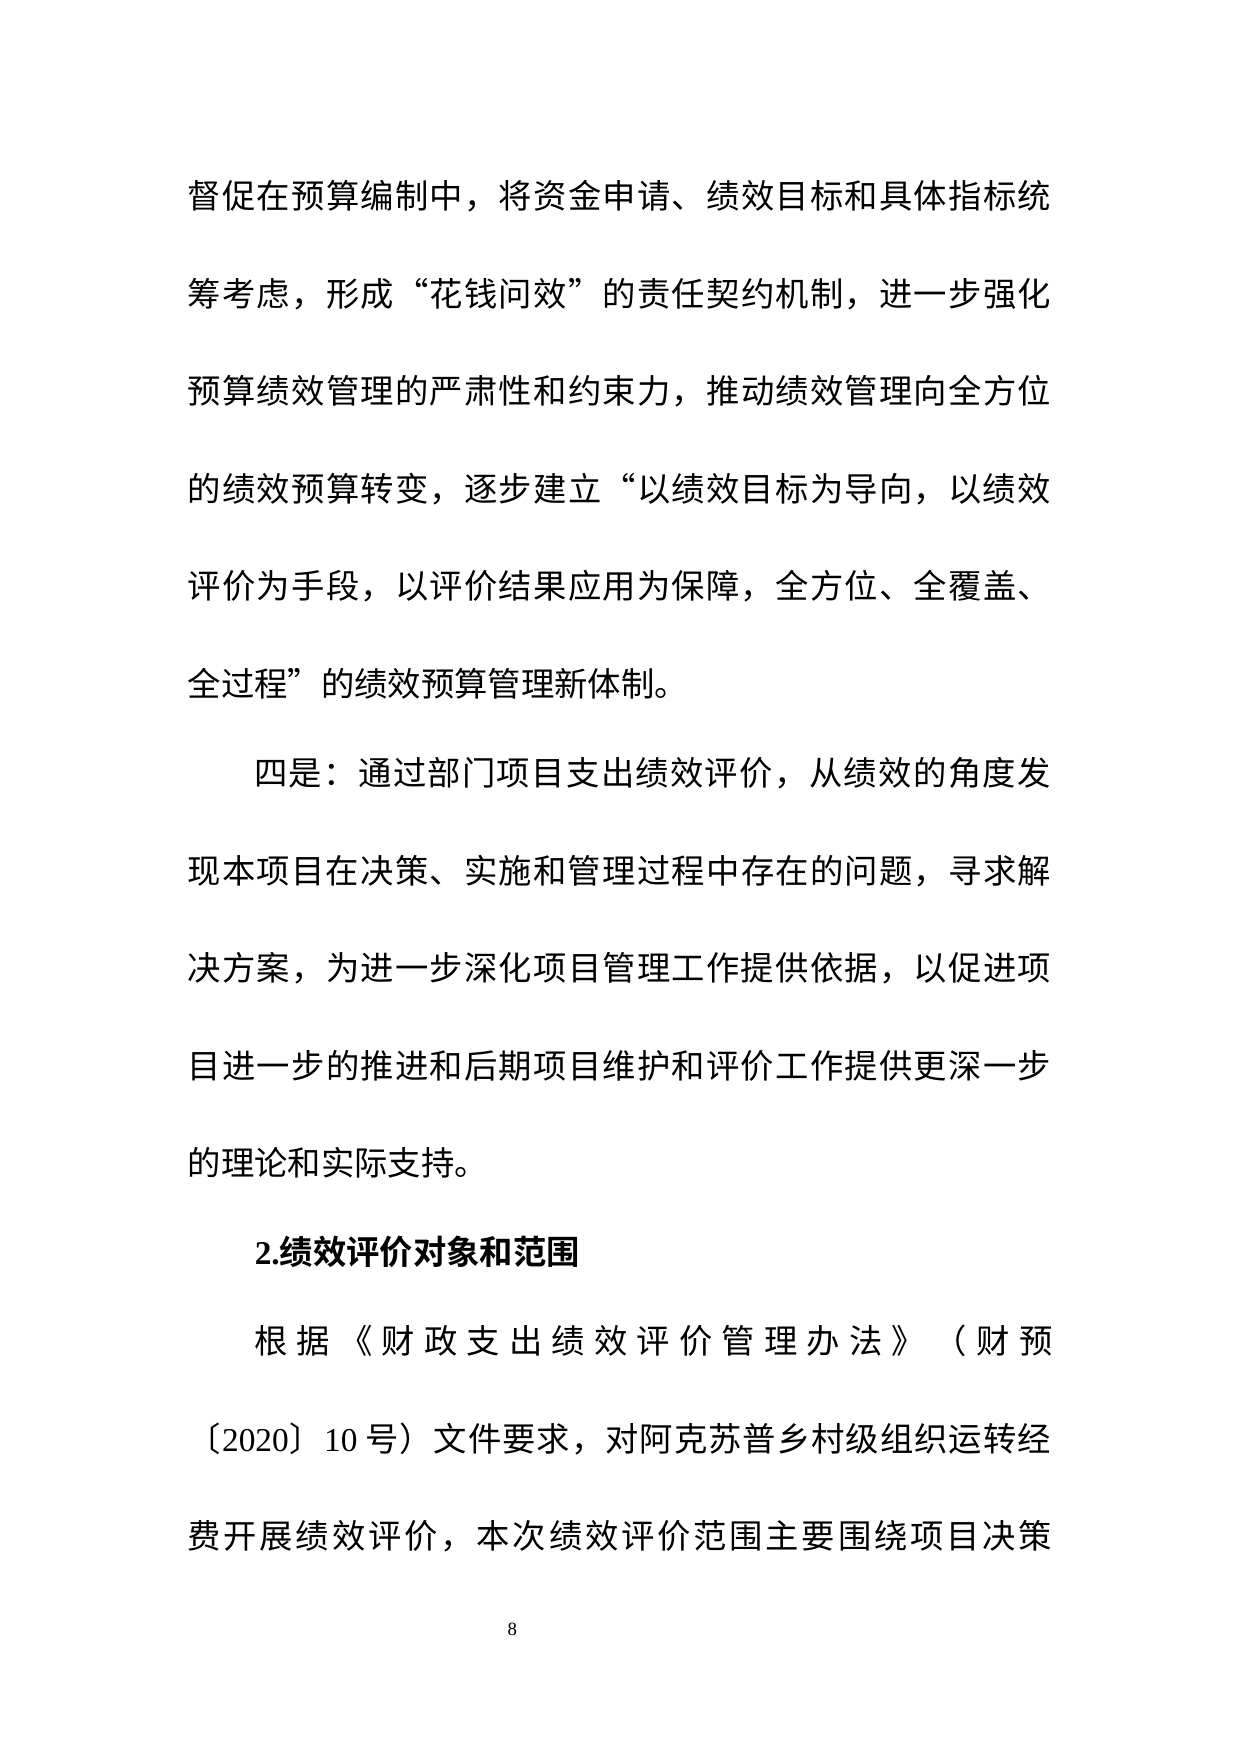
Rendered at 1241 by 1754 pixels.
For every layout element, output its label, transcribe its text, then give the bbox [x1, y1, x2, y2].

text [187, 1307, 1053, 1567]
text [187, 162, 1053, 714]
text 2.绩效评价对象和范围 [187, 1218, 1053, 1283]
text 四是：通过部门项目支出绩效评价，从绩效的角度发现本项目在决策、实施和管理过程中存在的问题，寻求解决方案，为进一步深化项目管理工作提供依据，以促进项目进一步的推进和后期项目维护和评价工作提供更深一步的理论和实际支持。 [187, 738, 1053, 1193]
